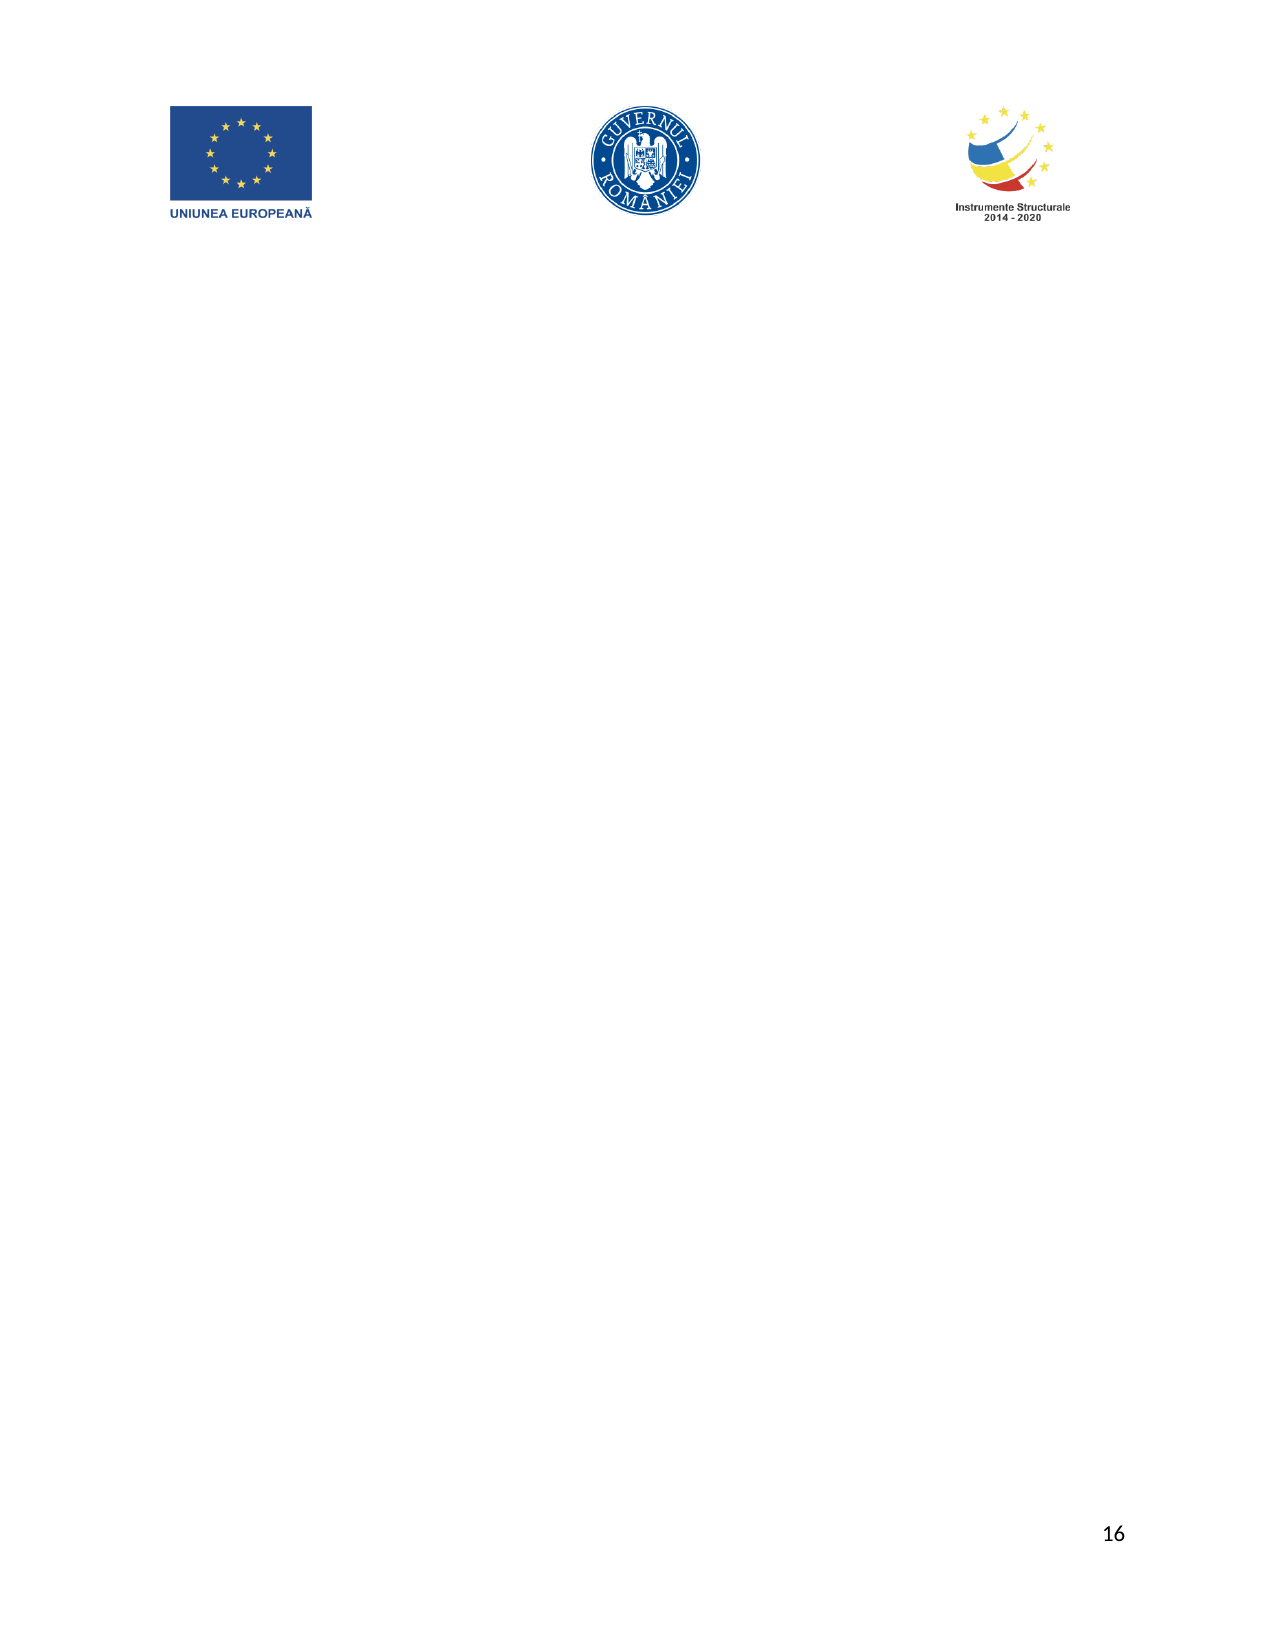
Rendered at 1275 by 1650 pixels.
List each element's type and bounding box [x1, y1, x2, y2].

picture [170, 106, 312, 218]
picture [589, 104, 701, 216]
picture [956, 106, 1070, 221]
